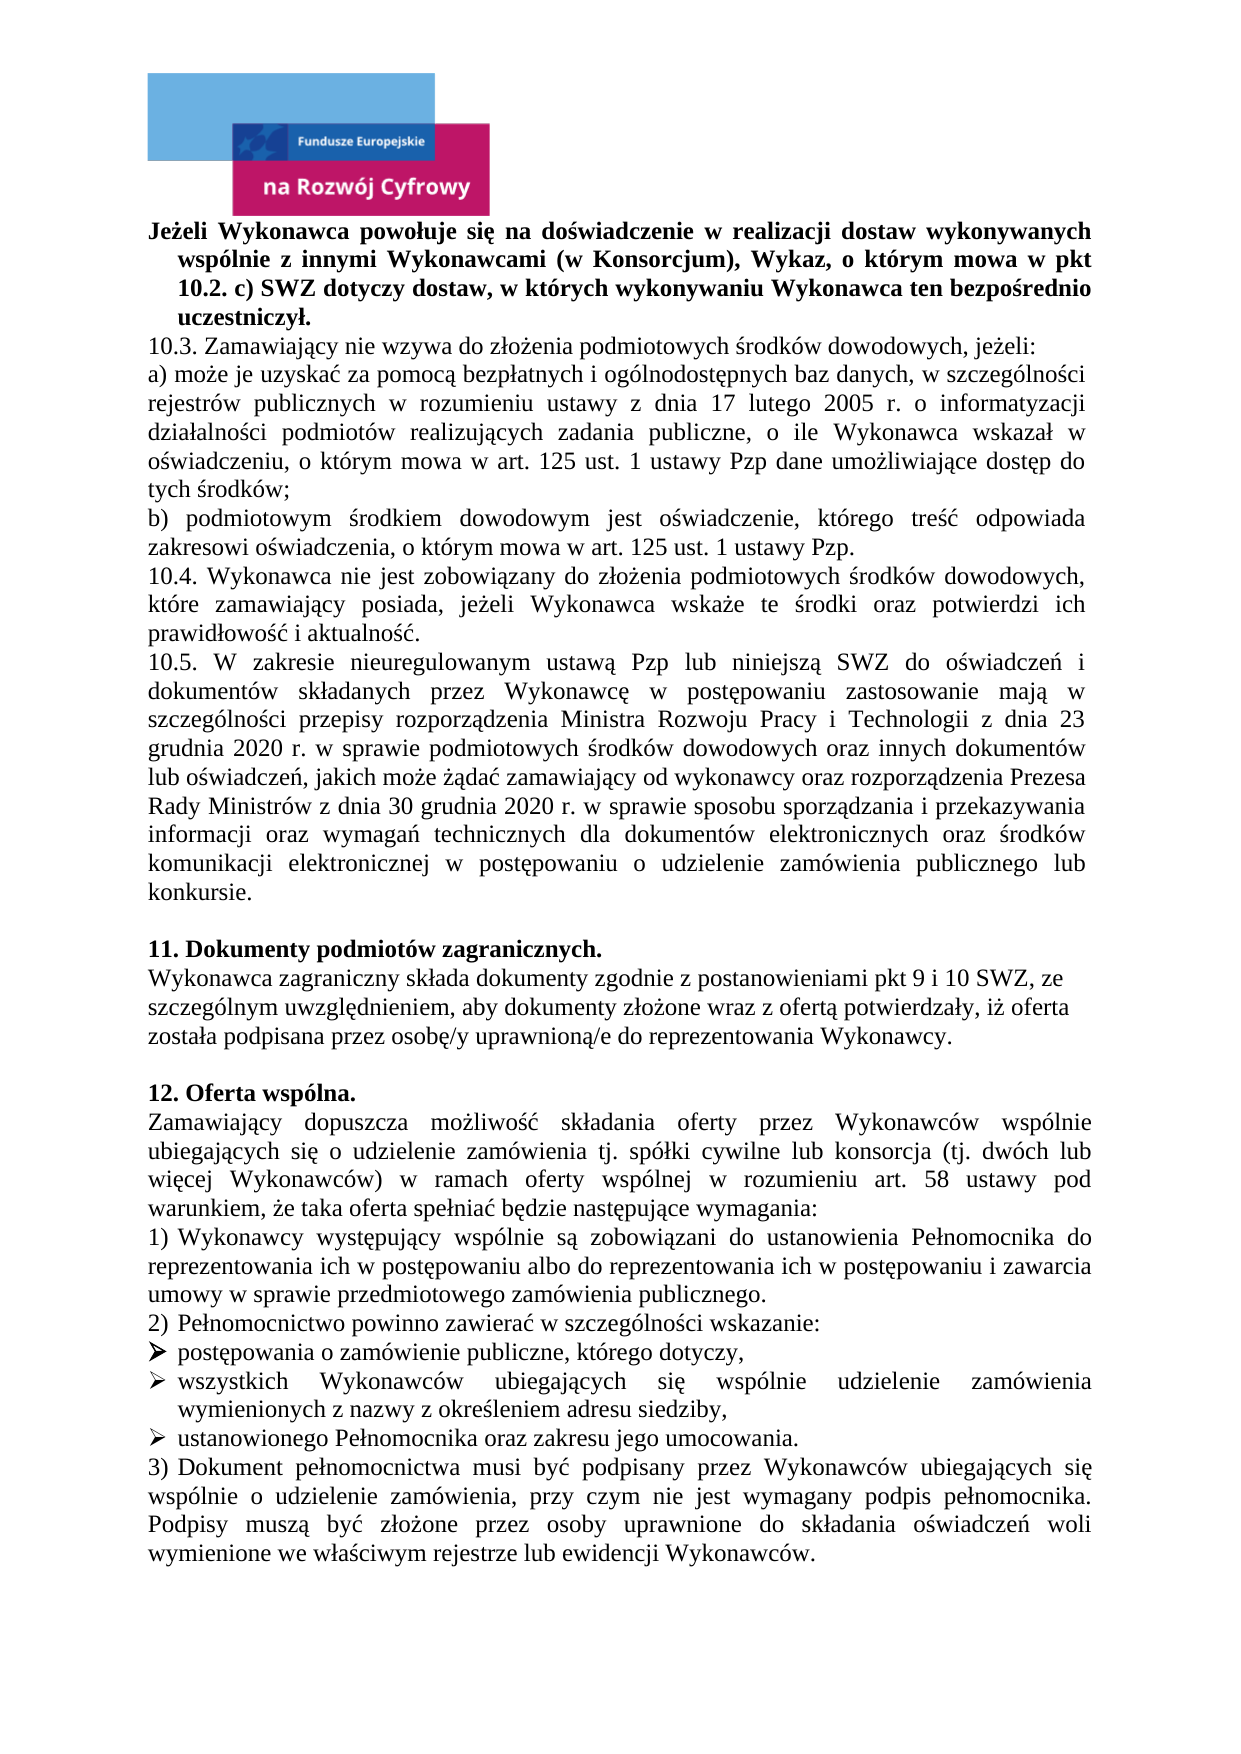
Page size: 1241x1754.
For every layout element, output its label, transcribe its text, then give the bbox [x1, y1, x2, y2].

text Jeżeli Wykonawca powołuje się na doświadczenie w realizacji dostaw wykonywanych wspólnie z innymi Wykonawcami (w Konsorcjum), Wykaz, o którym mowa w pkt 10.2. c) SWZ dotyczy dostaw, w których wykonywaniu Wykonawca ten bezpośrednio uczestniczył. [148, 216, 1093, 331]
text 10.5. W zakresie nieuregulowanym ustawą Pzp lub niniejszą SWZ do oświadczeń i dokumentów składanych przez Wykonawcę w postępowaniu zastosowanie mają w szczególności przepisy rozporządzenia Ministra Rozwoju Pracy i Technologii z dnia 23 grudnia 2020 r. w sprawie podmiotowych środków dowodowych oraz innych dokumentów lub oświadczeń, jakich może żądać zamawiający od wykonawcy oraz rozporządzenia Prezesa Rady Ministrów z dnia 30 grudnia 2020 r. w sprawie sposobu sporządzania i przekazywania informacji oraz wymagań technicznych dla dokumentów elektronicznych oraz środków komunikacji elektronicznej w postępowaniu o udzielenie zamówienia publicznego lub konkursie. [148, 647, 1086, 906]
text 11. Dokumenty podmiotów zagranicznych. [148, 934, 1093, 963]
list Dokument pełnomocnictwa musi być podpisany przez Wykonawców ubiegających się wspólnie o udzielenie zamówienia, przy czym nie jest wymagany podpis pełnomocnika. Podpisy muszą być złożone przez osoby uprawnione do składania oświadczeń woli wymienione we właściwym rejestrze lub ewidencji Wykonawców. [148, 1452, 1093, 1567]
list Pełnomocnictwo powinno zawierać w szczególności wskazanie: [148, 1308, 1093, 1337]
list ustanowionego Pełnomocnika oraz zakresu jego umocowania. [148, 1423, 1093, 1452]
list Wykonawcy występujący wspólnie są zobowiązani do ustanowienia Pełnomocnika do reprezentowania ich w postępowaniu albo do reprezentowania ich w postępowaniu i zawarcia umowy w sprawie przedmiotowego zamówienia publicznego. [148, 1222, 1093, 1308]
text a) może je uzyskać za pomocą bezpłatnych i ogólnodostępnych baz danych, w szczególności rejestrów publicznych w rozumieniu ustawy z dnia 17 lutego 2005 r. o informatyzacji działalności podmiotów realizujących zadania publiczne, o ile Wykonawca wskazał w oświadczeniu, o którym mowa w art. 125 ust. 1 ustawy Pzp dane umożliwiające dostęp do tych środków; [148, 359, 1086, 503]
text 12. Oferta wspólna. [148, 1078, 1093, 1107]
picture [147, 73, 490, 216]
list wszystkich Wykonawców ubiegających się wspólnie udzielenie zamówienia wymienionych z nazwy z określeniem adresu siedziby, [148, 1366, 1093, 1423]
text 10.3. Zamawiający nie wzywa do złożenia podmiotowych środków dowodowych, jeżeli: [148, 331, 1086, 359]
text Wykonawca zagraniczny składa dokumenty zgodnie z postanowieniami pkt 9 i 10 SWZ, ze szczególnym uwzględnieniem, aby dokumenty złożone wraz z ofertą potwierdzały, iż oferta została podpisana przez osobę/y uprawnioną/e do reprezentowania Wykonawcy. [148, 963, 1093, 1049]
text Zamawiający dopuszcza możliwość składania oferty przez Wykonawców wspólnie ubiegających się o udzielenie zamówienia tj. spółki cywilne lub konsorcja (tj. dwóch lub więcej Wykonawców) w ramach oferty wspólnej w rozumieniu art. 58 ustawy pod warunkiem, że taka oferta spełniać będzie następujące wymagania: [148, 1107, 1093, 1222]
text 10.4. Wykonawca nie jest zobowiązany do złożenia podmiotowych środków dowodowych, które zamawiający posiada, jeżeli Wykonawca wskaże te środki oraz potwierdzi ich prawidłowość i aktualność. [148, 561, 1086, 647]
text b) podmiotowym środkiem dowodowym jest oświadczenie, którego treść odpowiada zakresowi oświadczenia, o którym mowa w art. 125 ust. 1 ustawy Pzp. [148, 503, 1086, 561]
list postępowania o zamówienie publiczne, którego dotyczy, [148, 1337, 1093, 1366]
